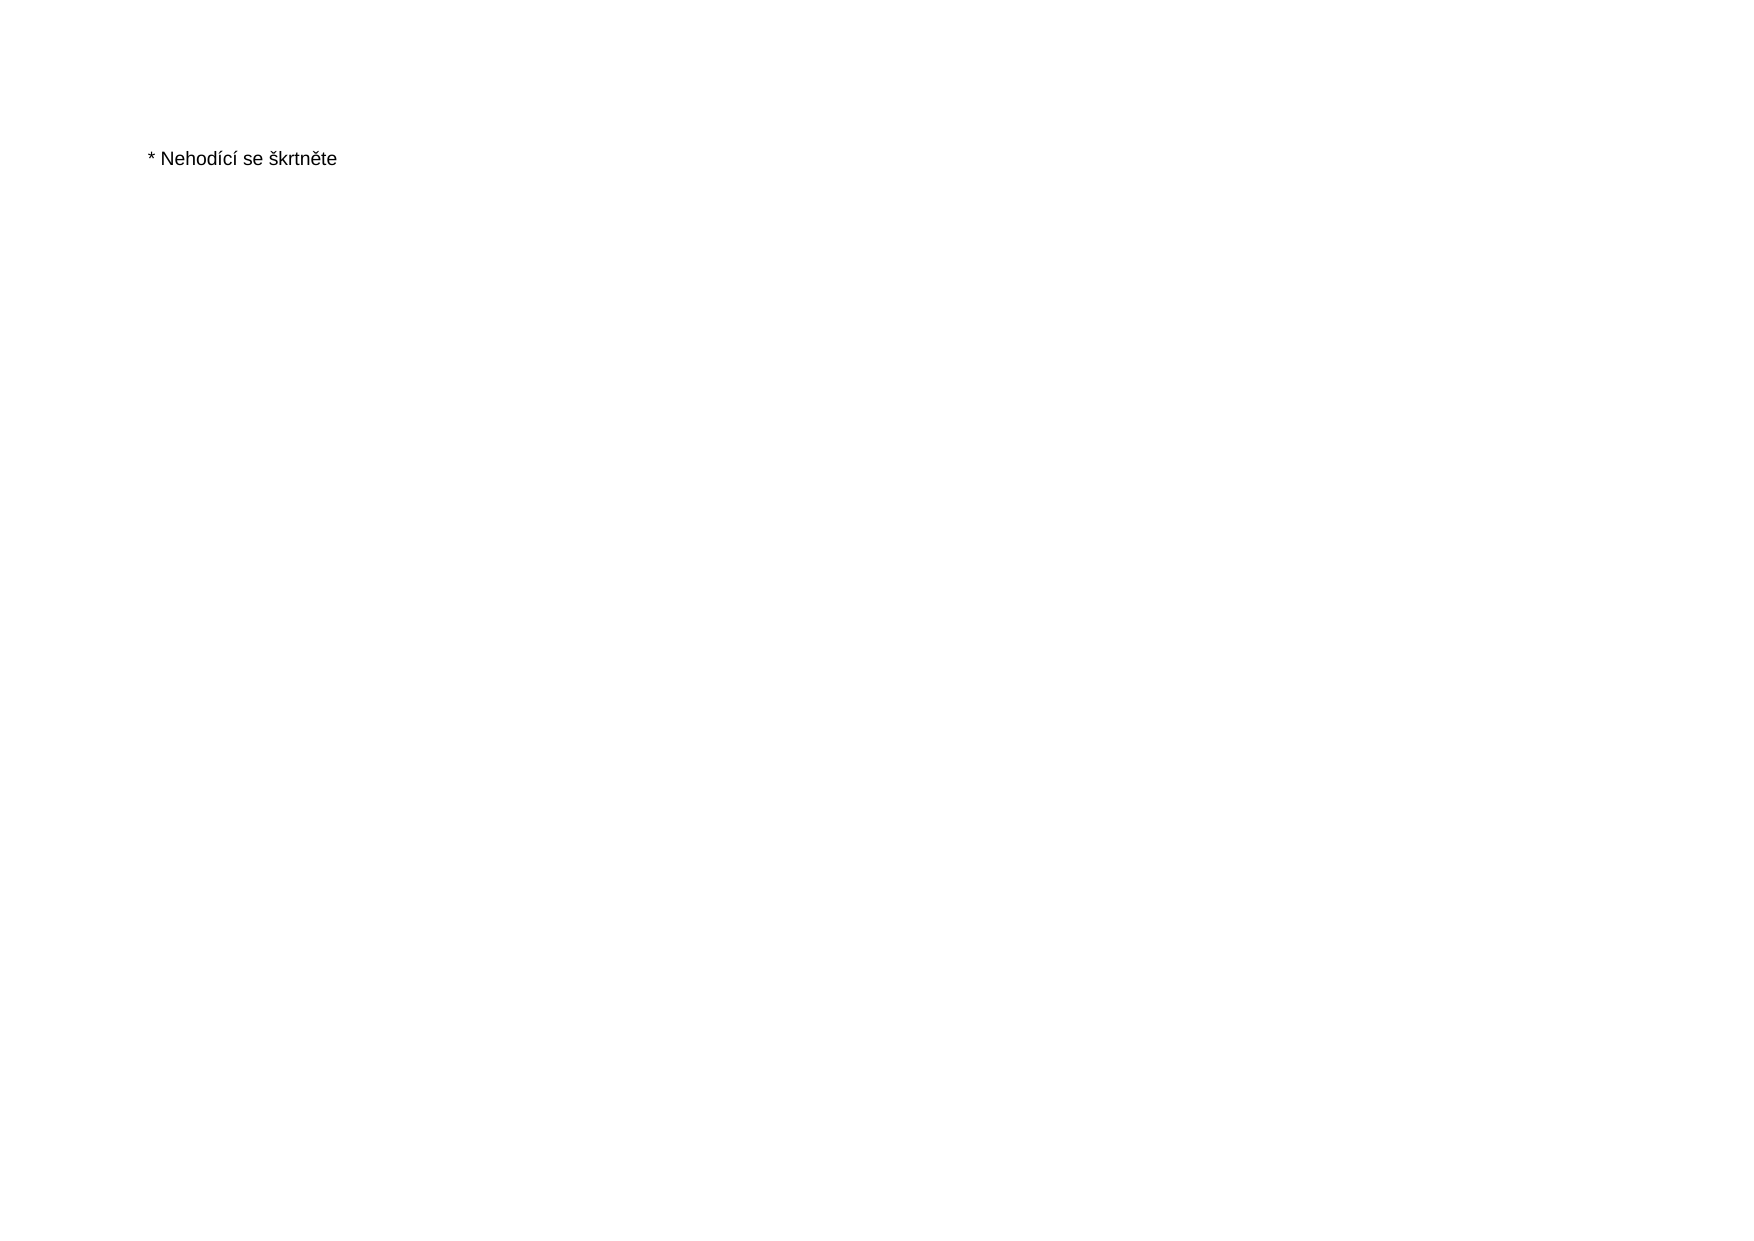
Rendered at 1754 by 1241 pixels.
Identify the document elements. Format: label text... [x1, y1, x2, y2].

text * Nehodící se škrtněte [148, 148, 1606, 186]
